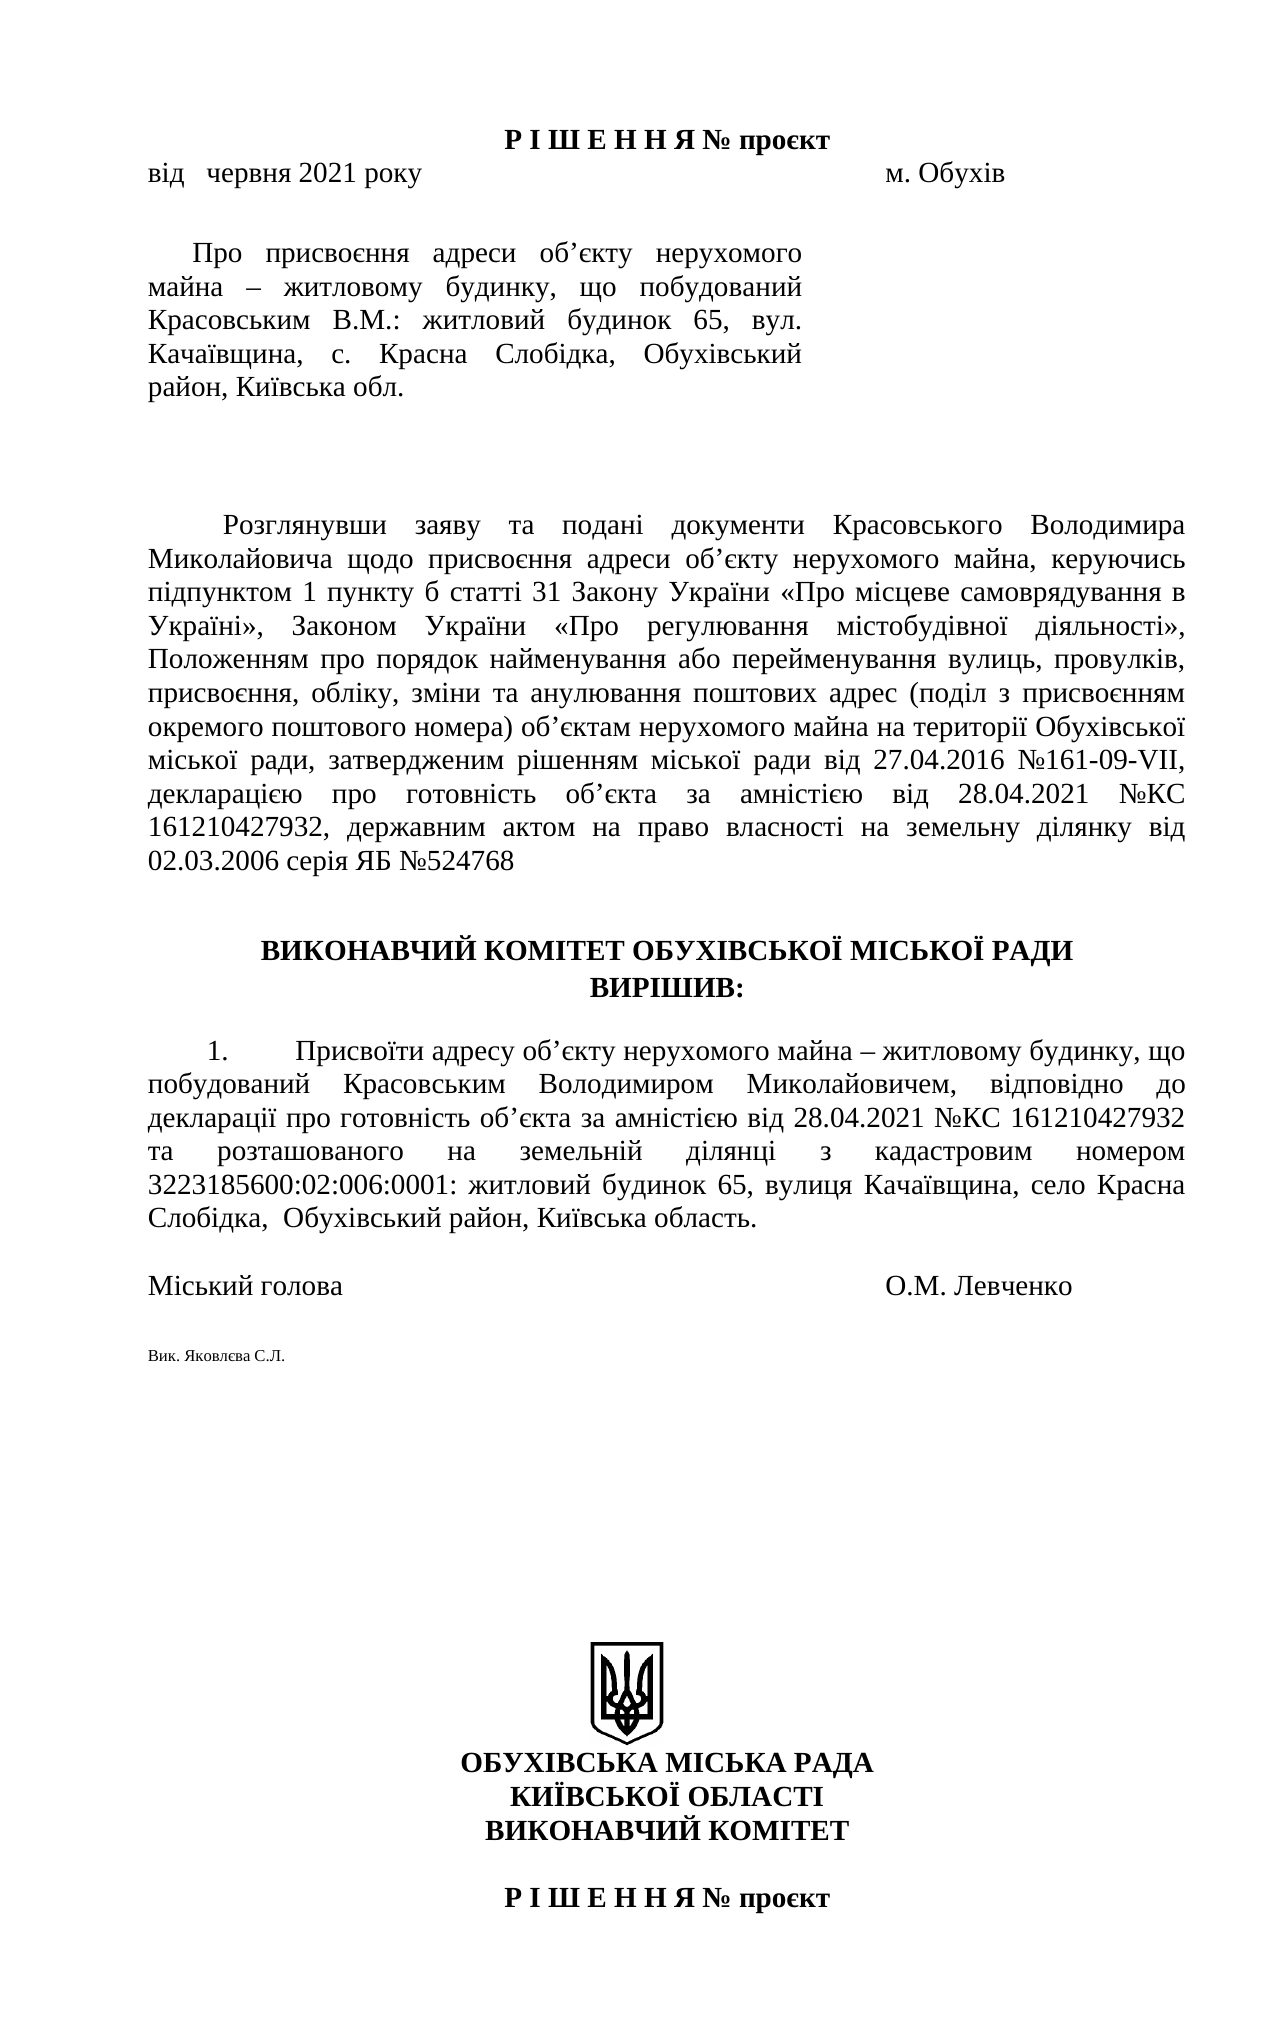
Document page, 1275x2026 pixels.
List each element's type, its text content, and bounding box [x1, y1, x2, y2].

text ОБУХІВСЬКА МІСЬКА РАДА [148, 1634, 1186, 1779]
text ВИКОНАВЧИЙ КОМІТЕТ [148, 1813, 1186, 1846]
text Про присвоєння адреси об’єкту нерухомого майна – житловому будинку, що побудований Красовським В.М.: житловий будинок 65, вул. Качаївщина, с. Красна Слобідка, Обухівський район, Київська обл. [148, 235, 803, 403]
text Вик. Яковлєва С.Л. [148, 1345, 1186, 1364]
text Розглянувши заяву та подані документи Красовського Володимира Миколайовича щодо присвоєння адреси об’єкту нерухомого майна, керуючись підпунктом 1 пункту б статті 31 Закону України «Про місцеве самоврядування в Україні», Законом України «Про регулювання містобудівної діяльності», Положенням про порядок найменування або перейменування вулиць, провулків, присвоєння, обліку, зміни та анулювання поштових адрес (поділ з присвоєнням окремого поштового номера) об’єктам нерухомого майна на території Обухівської міської ради, затвердженим рішенням міської ради від 27.04.2016 №161-09-VІІ, декларацією про готовність об’єкта за амністією від 28.04.2021 №КС 161210427932, державним актом на право власності на земельну ділянку від 02.03.2006 серія ЯБ №524768 [148, 507, 1186, 876]
subtitle КИЇВСЬКОЇ ОБЛАСТІ [148, 1779, 1186, 1813]
subtitle ВИРІШИВ: [148, 971, 1186, 1004]
list Присвоїти адресу об’єкту нерухомого майна – житловому будинку, що побудований Красовським Володимиром Миколайовичем, відповідно до декларації про готовність об’єкта за амністією від 28.04.2021 №КС 161210427932 та розташованого на земельній ділянці з кадастровим номером 3223185600:02:006:0001: житловий будинок 65, вулиця Качаївщина, село Красна Слобідка, Обухівський район, Київська область. [148, 1033, 1186, 1234]
text Міський голова О.М. Левченко [148, 1268, 1186, 1301]
subtitle ВИКОНАВЧИЙ КОМІТЕТ ОБУХІВСЬКОЇ МІСЬКОЇ РАДИ [148, 933, 1186, 966]
text Р І Ш Е Н Н Я № проєкт [148, 122, 1186, 156]
text від червня 2021 року м. Обухів [148, 156, 1186, 189]
text Р І Ш Е Н Н Я № проєкт [148, 1880, 1186, 1913]
picture [589, 1640, 665, 1746]
